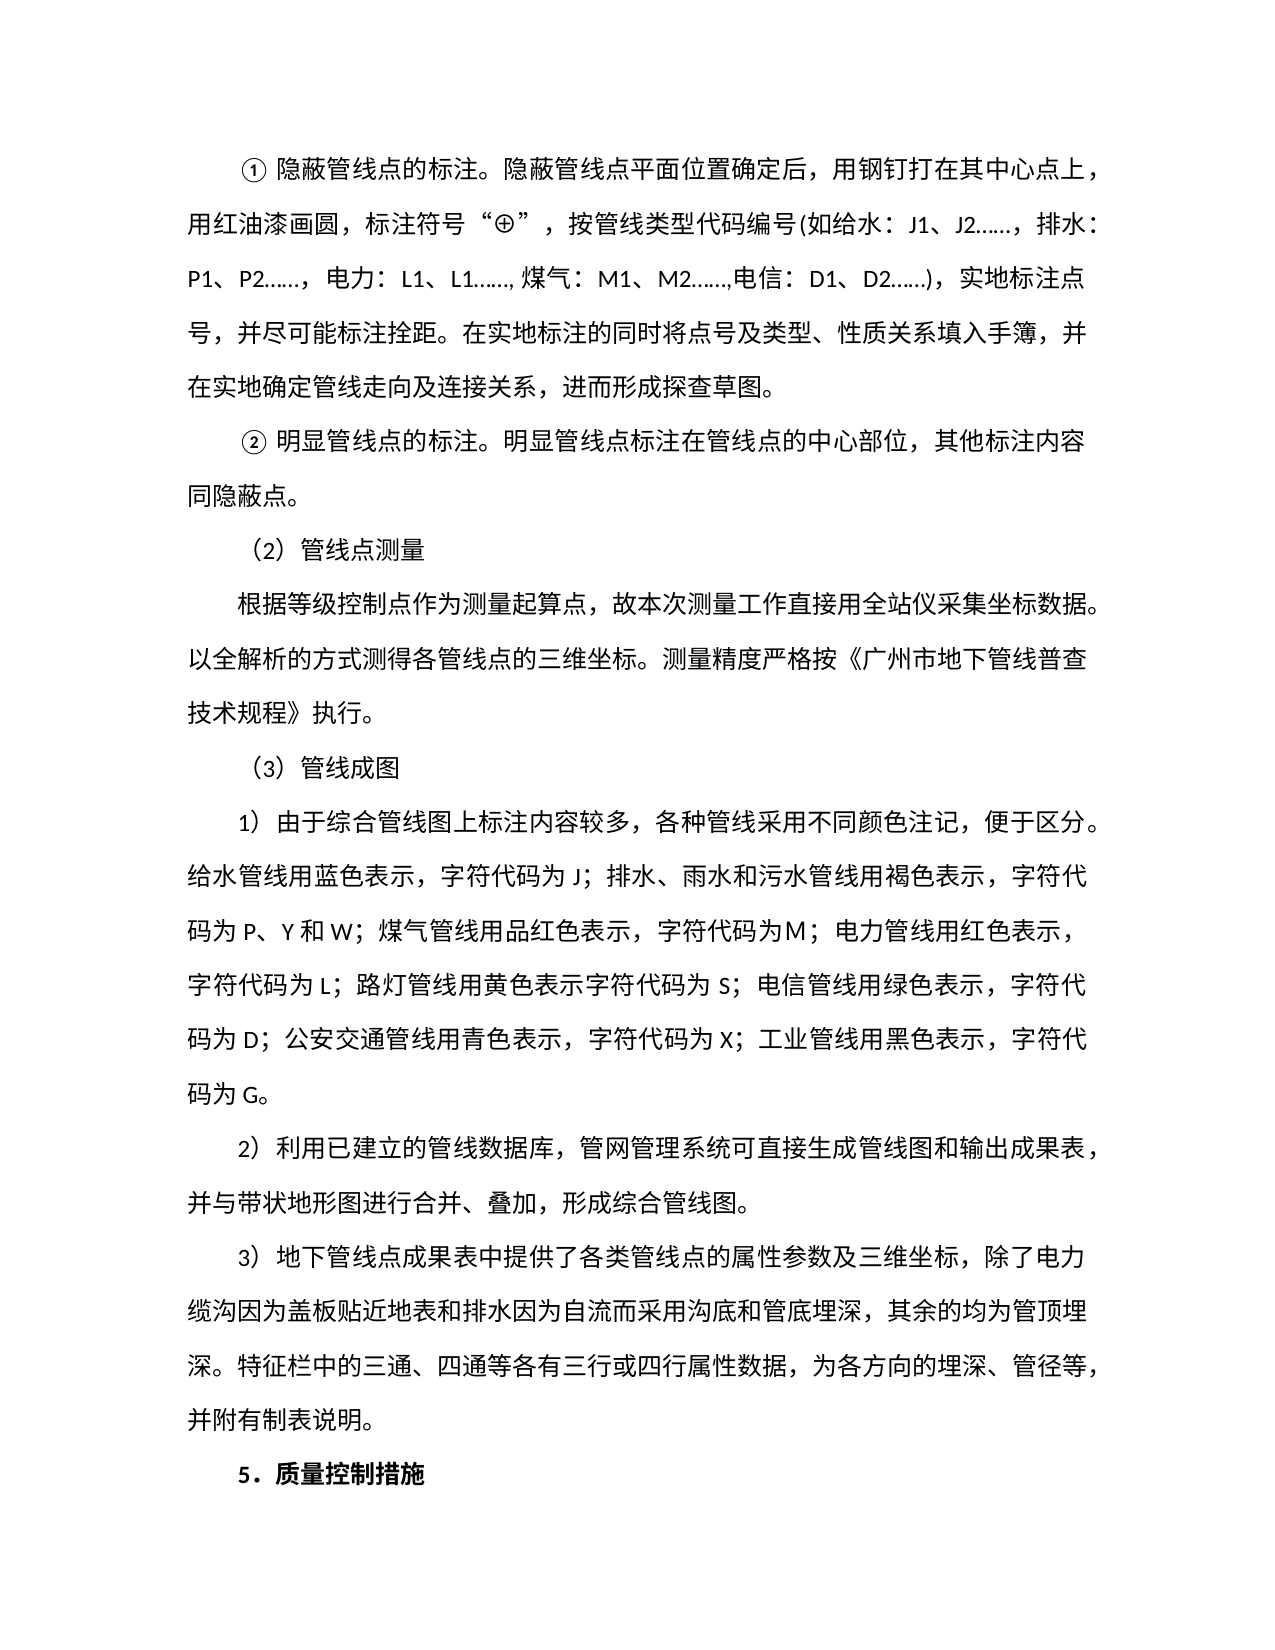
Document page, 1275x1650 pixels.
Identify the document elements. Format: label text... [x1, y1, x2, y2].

text 1）由于综合管线图上标注内容较多，各种管线采用不同颜色注记，便于区分。给水管线用蓝色表示，字符代码为J；排水、雨水和污水管线用褐色表示，字符代码为P、Y 和W；煤气管线用品红色表示，字符代码为Ｍ；电力管线用红色表示，字符代码为L；路灯管线用黄色表示字符代码为S；电信管线用绿色表示，字符代码为D；公安交通管线用青色表示，字符代码为X；工业管线用黑色表示，字符代码为G。 [187, 802, 1087, 1111]
text 5．质量控制措施 [187, 1455, 1087, 1491]
text （2）管线点测量 [187, 531, 1087, 567]
text ①隐蔽管线点的标注。隐蔽管线点平面位置确定后，用钢钉打在其中心点上，用红油漆画圆，标注符号“⊕”，按管线类型代码编号(如给水：J1、J2……，排水：P1、P2……，电力：L1、L1……, 煤气：M1、M2……,电信：D1、D2……)，实地标注点号，并尽可能标注拴距。在实地标注的同时将点号及类型、性质关系填入手簿，并在实地确定管线走向及连接关系，进而形成探查草图。 [187, 150, 1087, 404]
text 3）地下管线点成果表中提供了各类管线点的属性参数及三维坐标，除了电力缆沟因为盖板贴近地表和排水因为自流而采用沟底和管底埋深，其余的均为管顶埋深。特征栏中的三通、四通等各有三行或四行属性数据，为各方向的埋深、管径等，并附有制表说明。 [187, 1237, 1087, 1437]
text 根据等级控制点作为测量起算点，故本次测量工作直接用全站仪采集坐标数据。以全解析的方式测得各管线点的三维坐标。测量精度严格按《广州市地下管线普查技术规程》执行。 [187, 585, 1087, 730]
text 2）利用已建立的管线数据库，管网管理系统可直接生成管线图和输出成果表，并与带状地形图进行合并、叠加，形成综合管线图。 [187, 1129, 1087, 1219]
text （3）管线成图 [187, 748, 1087, 784]
text ②明显管线点的标注。明显管线点标注在管线点的中心部位，其他标注内容同隐蔽点。 [187, 422, 1087, 512]
